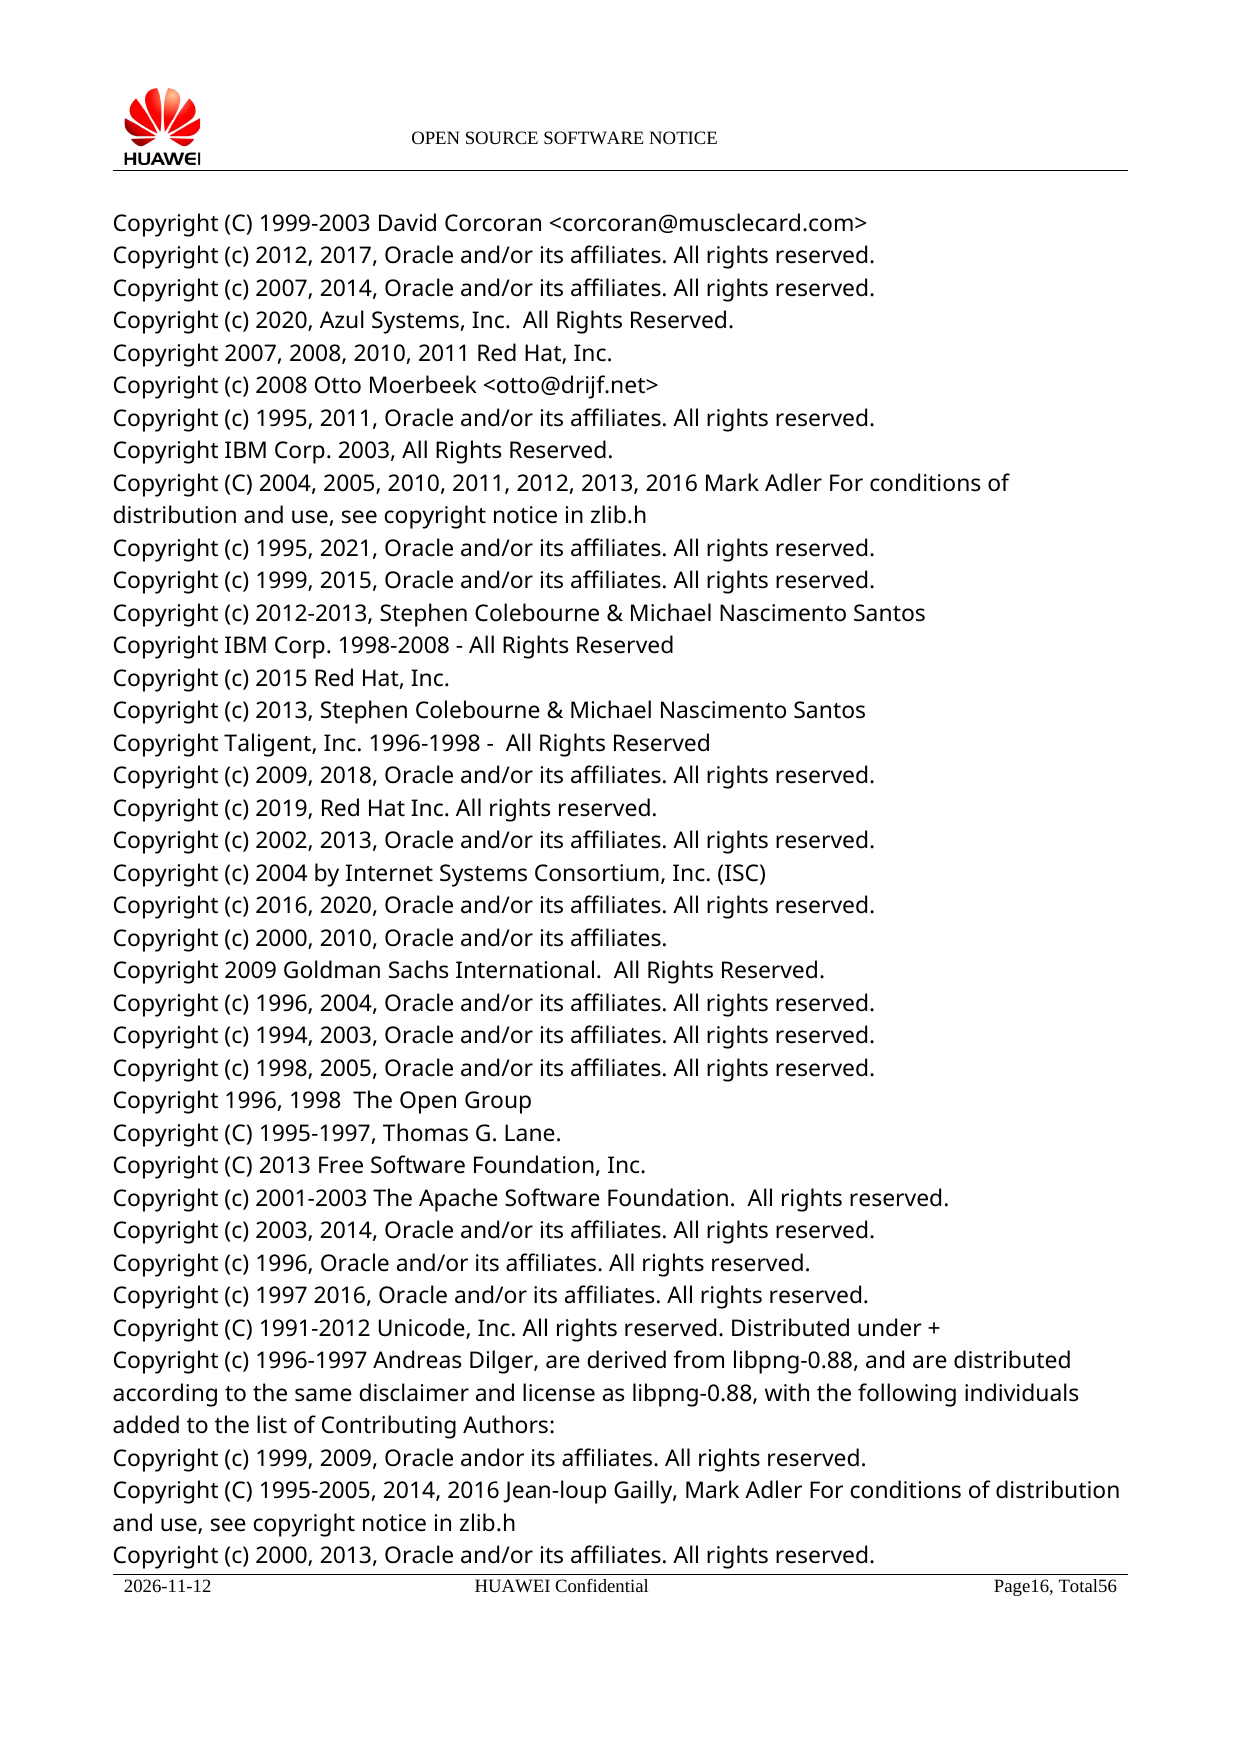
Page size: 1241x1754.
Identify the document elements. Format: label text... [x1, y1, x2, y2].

picture [124, 88, 201, 165]
